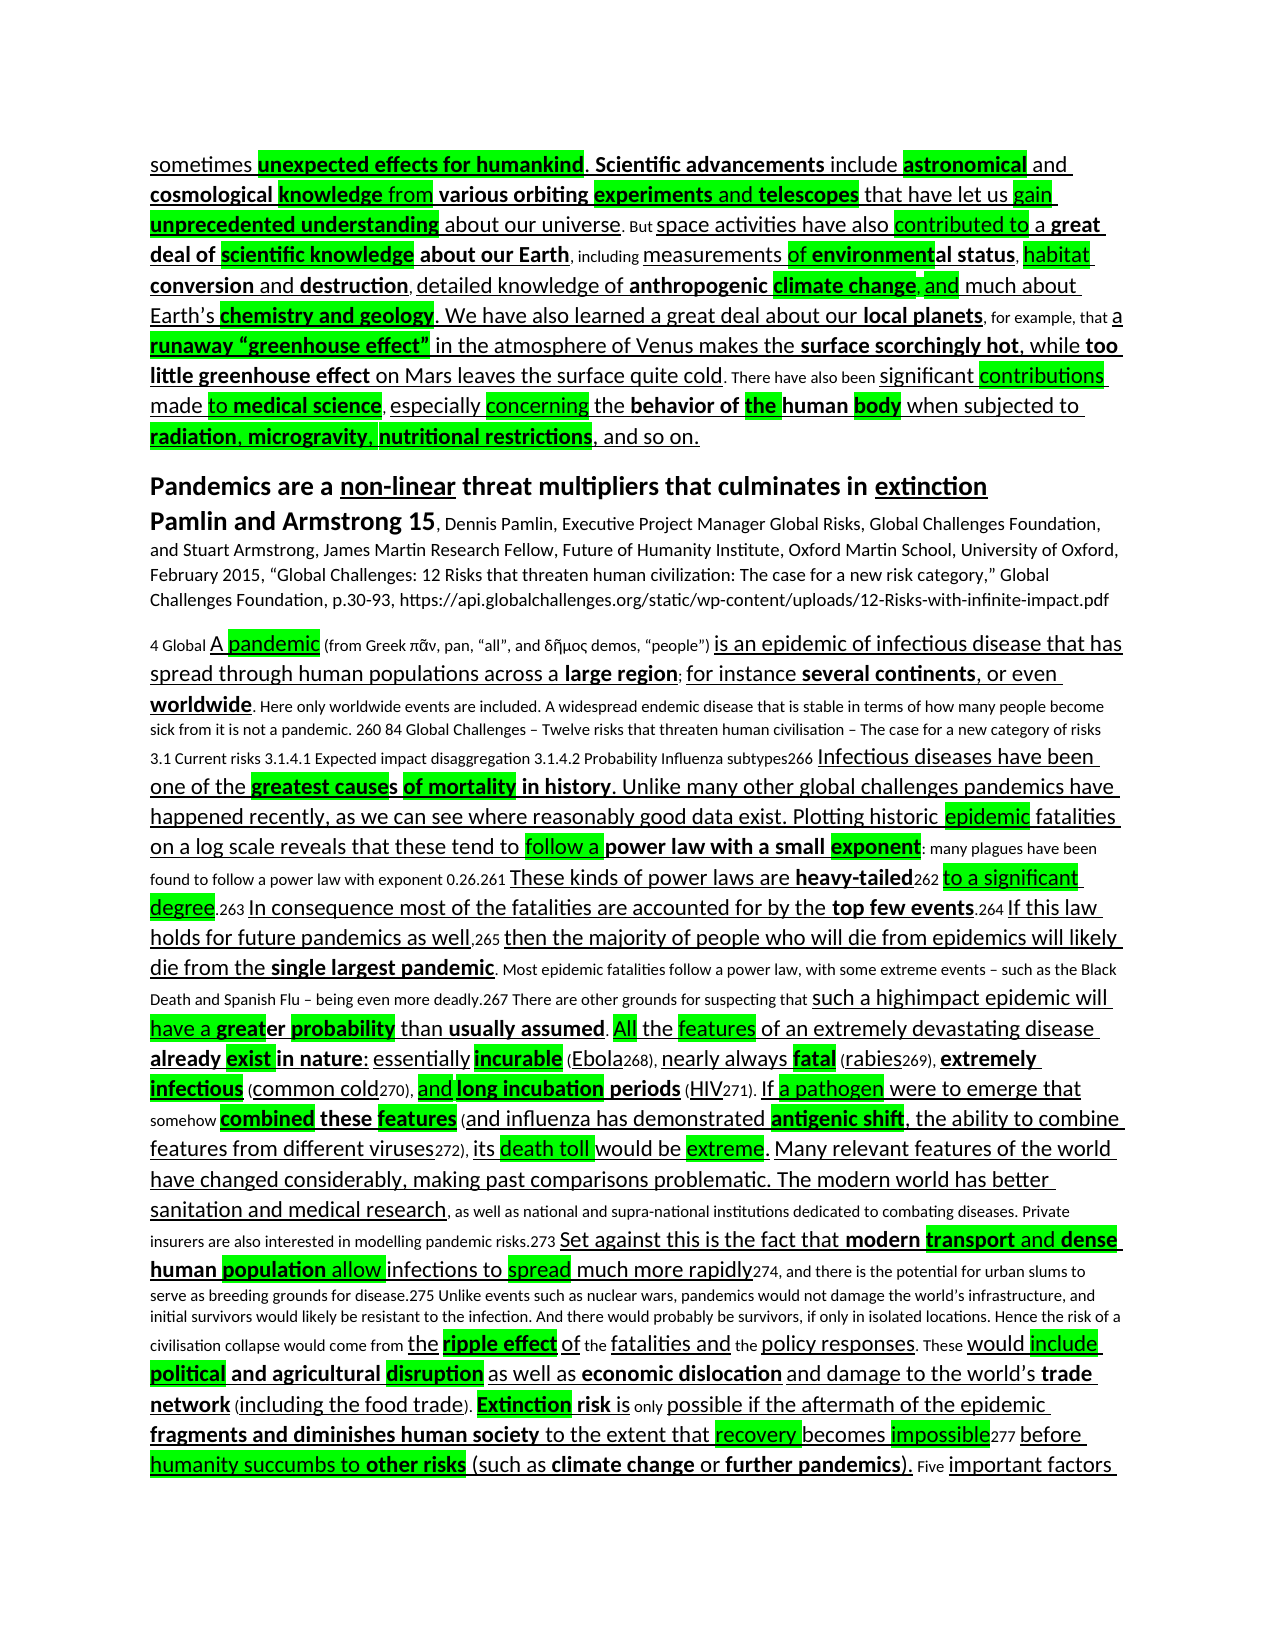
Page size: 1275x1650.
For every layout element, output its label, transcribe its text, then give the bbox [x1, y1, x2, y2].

text Pamlin and Armstrong 15, Dennis Pamlin, Executive Project Manager Global Risks, Global Challenges Foundation, and Stuart Armstrong, James Martin Research Fellow, Future of Humanity Institute, Oxford Martin School, University of Oxford, February 2015, “Global Challenges: 12 Risks that threaten human civilization: The case for a new risk category,” Global Challenges Foundation, p.30-93, https://api.globalchallenges.org/static/wp-content/uploads/12-Risks-with-infinite-impact.pdf [150, 504, 1125, 611]
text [150, 150, 1125, 450]
subtitle Pandemics are a non-linear threat multipliers that culminates in extinction [150, 469, 1125, 502]
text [150, 629, 1125, 1478]
